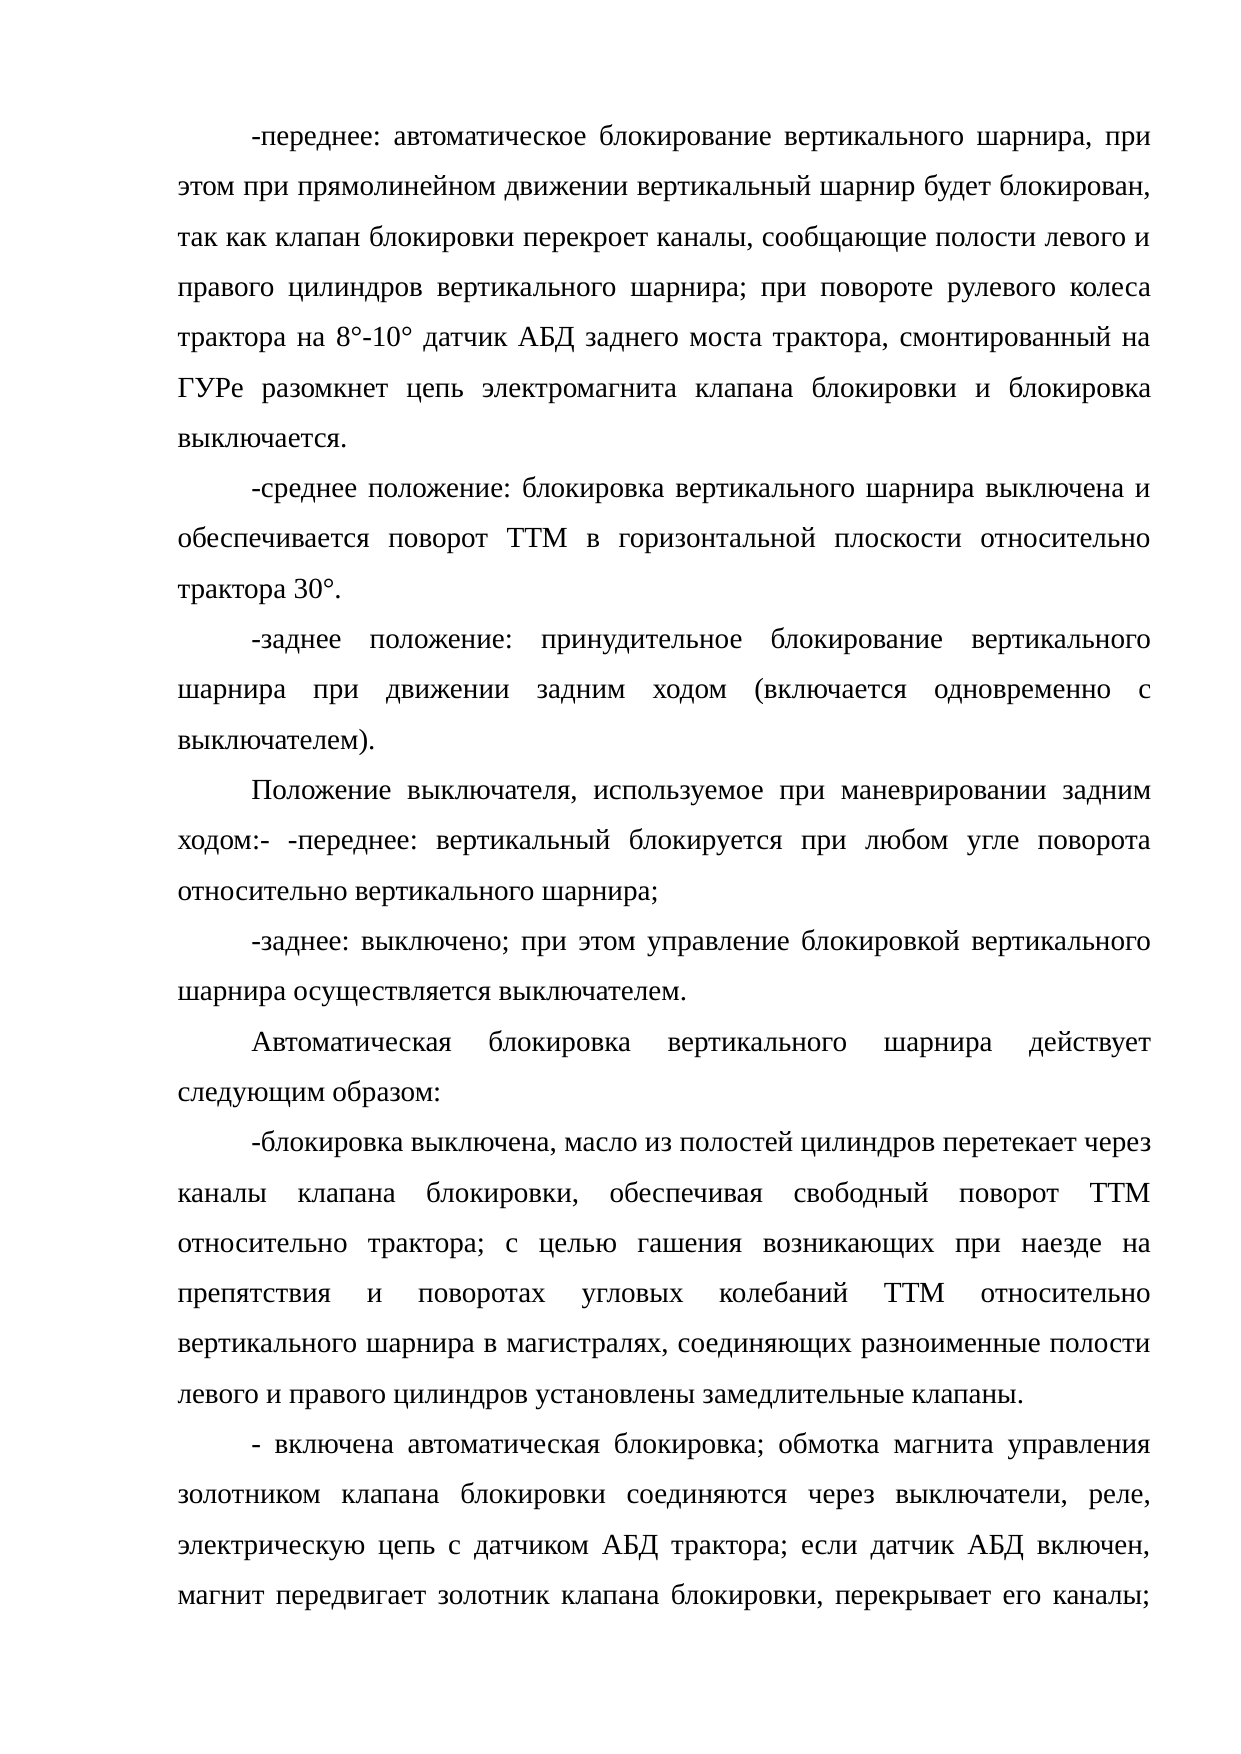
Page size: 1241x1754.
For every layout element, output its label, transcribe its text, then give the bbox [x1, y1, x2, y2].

text -заднее положение: принудительное блокирование вертикального шарнира при движении задним ходом (включается одновременно с выключателем). [177, 621, 1152, 755]
text Положение выключателя, используемое при маневрировании задним ходом:- -переднее: вертикальный блокируется при любом угле поворота относительно вертикального шарнира; [177, 772, 1152, 906]
text -переднее: автоматическое блокирование вертикального шарнира, при этом при прямолинейном движении вертикальный шарнир будет блокирован, так как клапан блокировки перекроет каналы, сообщающие полости левого и правого цилиндров вертикального шарнира; при повороте рулевого колеса трактора на 8°-10° датчик АБД заднего моста трактора, смонтированный на ГУРе разомкнет цепь электромагнита клапана блокировки и блокировка выключается. [177, 118, 1152, 453]
text -среднее положение: блокировка вертикального шарнира выключена и обеспечивается поворот ТТМ в горизонтальной плоскости относительно трактора 30°. [177, 470, 1152, 604]
text Автоматическая блокировка вертикального шарнира действует следующим образом: [177, 1024, 1152, 1108]
text -блокировка выключена, масло из полостей цилиндров перетекает через каналы клапана блокировки, обеспечивая свободный поворот ТТМ относительно трактора; с целью гашения возникающих при наезде на препятствия и поворотах угловых колебаний ТТМ относительно вертикального шарнира в магистралях, соединяющих разноименные полости левого и правого цилиндров установлены замедлительные клапаны. [177, 1124, 1152, 1409]
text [177, 1426, 1152, 1611]
text -заднее: выключено; при этом управление блокировкой вертикального шарнира осуществляется выключателем. [177, 923, 1152, 1007]
